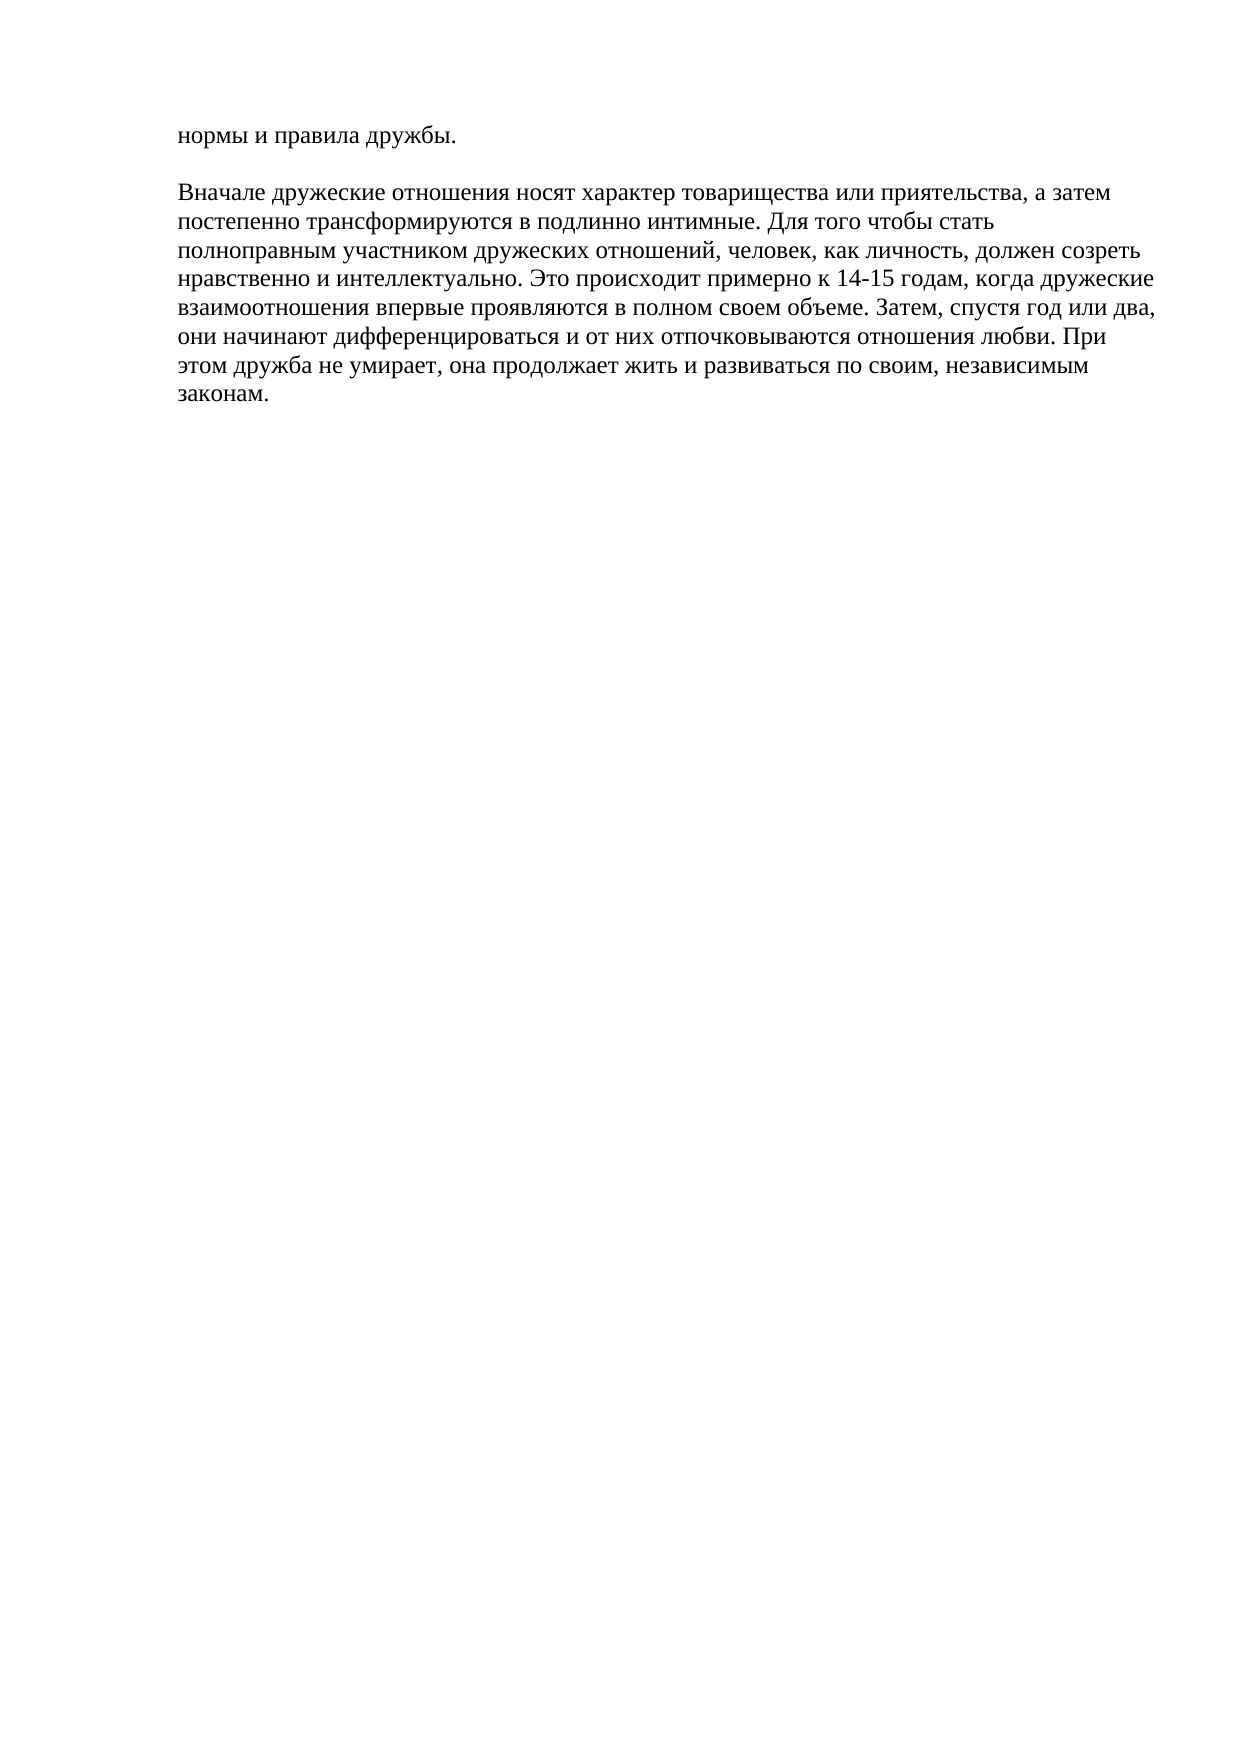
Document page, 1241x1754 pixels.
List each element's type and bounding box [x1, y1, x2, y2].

table_header [176, 118, 1159, 409]
